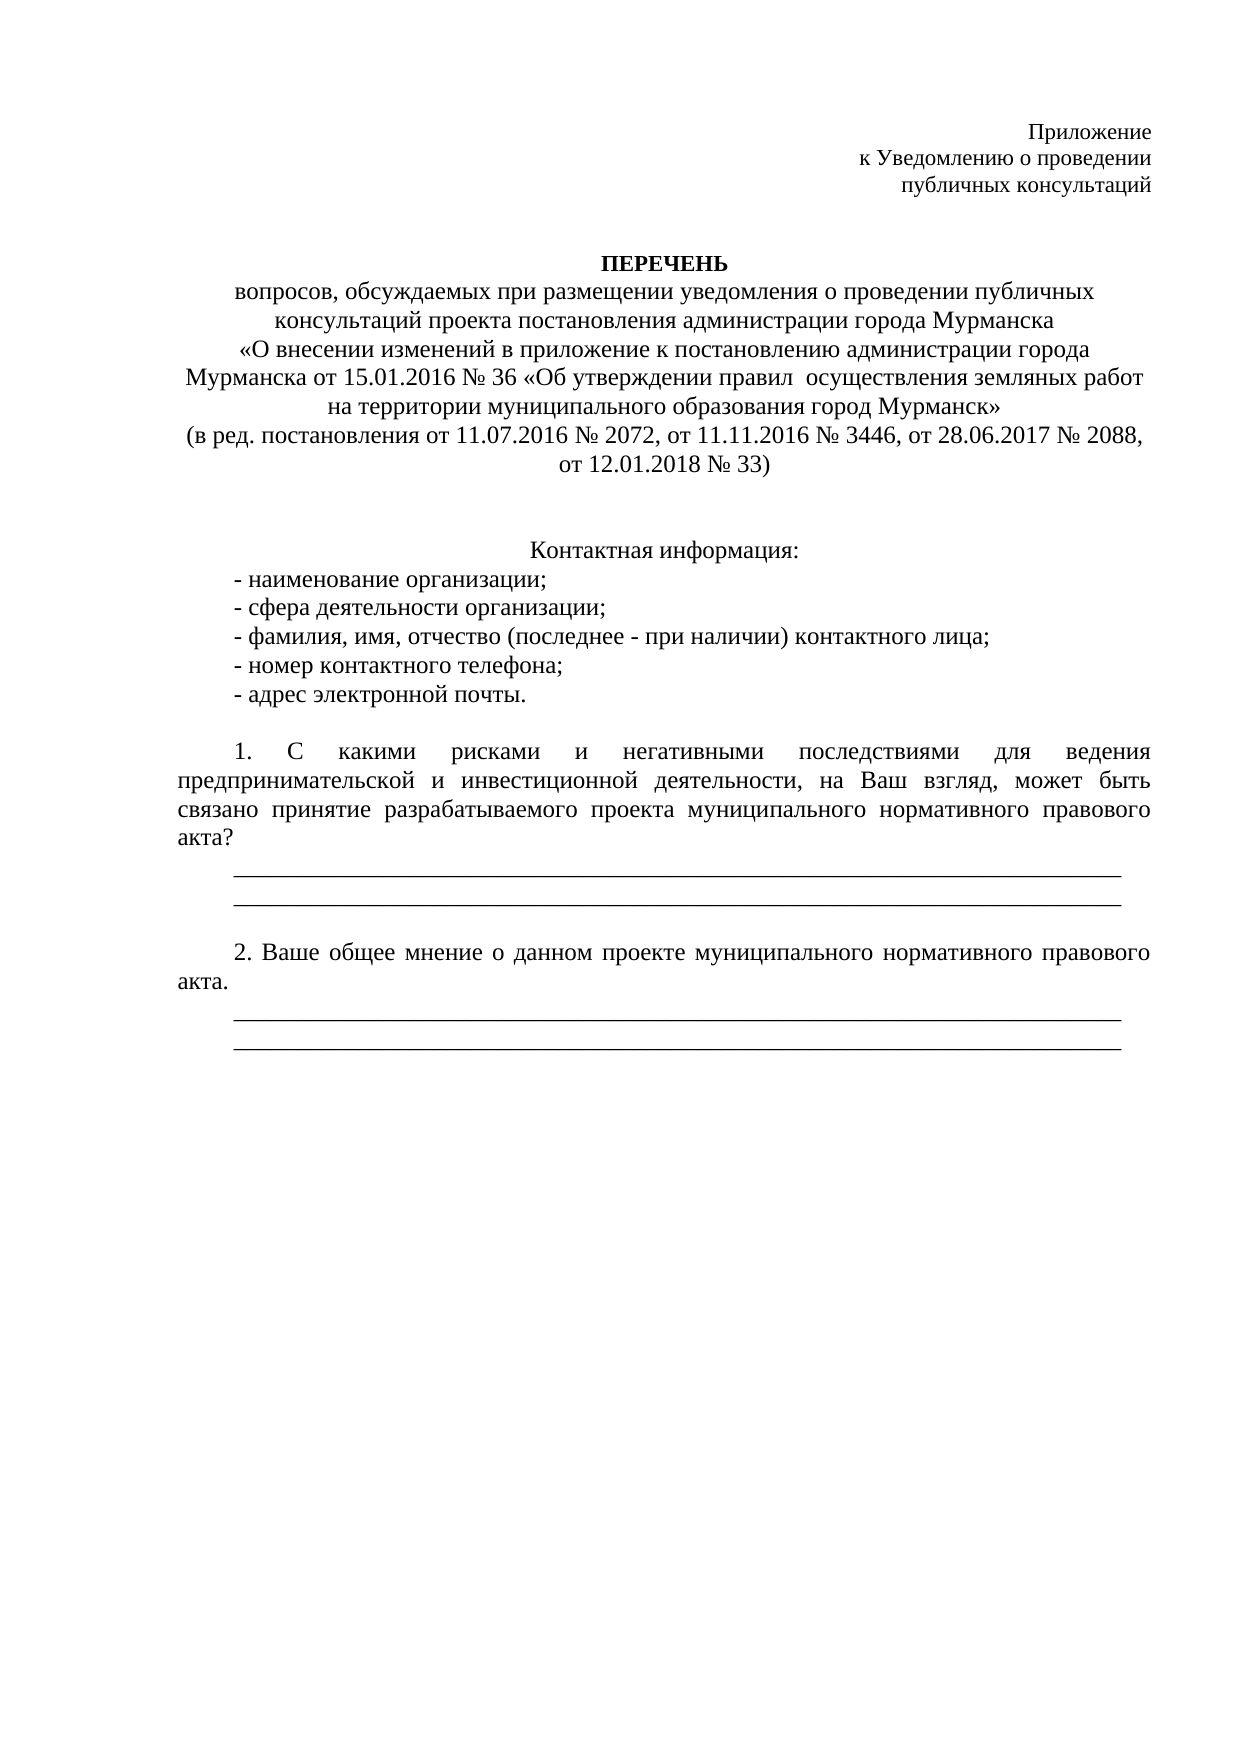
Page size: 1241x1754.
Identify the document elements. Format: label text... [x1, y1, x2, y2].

text _______________________________________________________________________ [177, 851, 1152, 880]
text Приложение [177, 118, 1152, 144]
title к Уведомлению о проведении [177, 144, 1152, 171]
text _______________________________________________________________________ [177, 995, 1152, 1024]
text - номер контактного телефона; [177, 650, 1152, 679]
text - адрес электронной почты. [177, 679, 1152, 707]
text - фамилия, имя, отчество (последнее - при наличии) контактного лица; [177, 621, 1152, 650]
title публичных консультаций [177, 171, 1152, 197]
text - сфера деятельности организации; [177, 592, 1152, 621]
text 2. Ваше общее мнение о данном проекте муниципального нормативного правового акта. [177, 937, 1152, 995]
text вопросов, обсуждаемых при размещении уведомления о проведении публичных консультаций проекта постановления администрации города Мурманска [177, 276, 1152, 334]
text ПЕРЕЧЕНЬ [177, 250, 1152, 276]
text - наименование организации; [177, 564, 1152, 592]
text _______________________________________________________________________ [177, 880, 1152, 909]
text _______________________________________________________________________ [177, 1024, 1152, 1052]
text 1. С какими рисками и негативными последствиями для ведения предпринимательской и инвестиционной деятельности, на Ваш взгляд, может быть связано принятие разрабатываемого проекта муниципального нормативного правового акта? [177, 736, 1152, 851]
text «О внесении изменений в приложение к постановлению администрации города Мурманска от 15.01.2016 № 36 «Об утверждении правил осуществления земляных работ на территории муниципального образования город Мурманск» [177, 334, 1152, 420]
text Контактная информация: [177, 535, 1152, 564]
text (в ред. постановления от 11.07.2016 № 2072, от 11.11.2016 № 3446, от 28.06.2017 № 2088, от 12.01.2018 № 33) [177, 420, 1152, 477]
